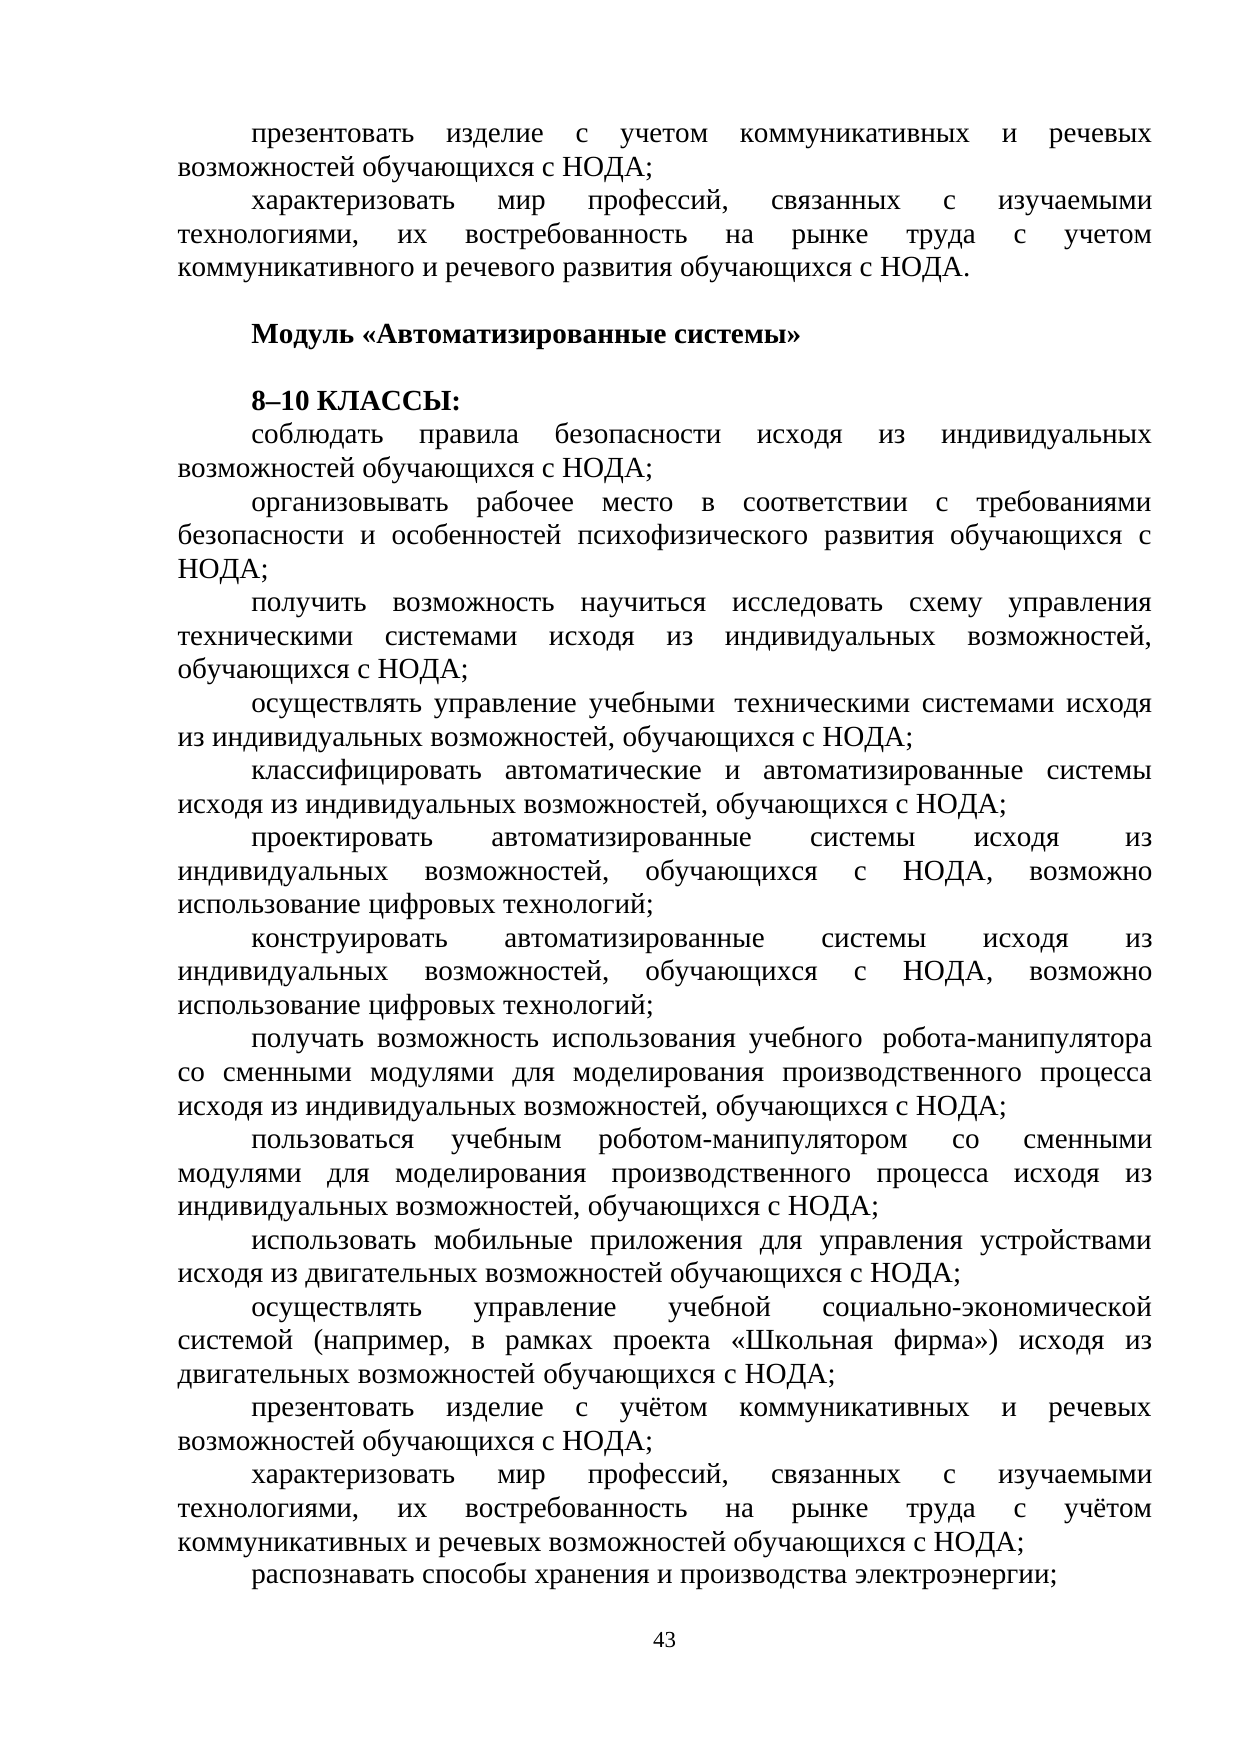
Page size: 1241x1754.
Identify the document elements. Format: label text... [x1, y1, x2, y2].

text осуществлять управление учебными техническими системами исходя из индивидуальных возможностей, обучающихся с НОДА; [177, 685, 1152, 752]
text использовать мобильные приложения для управления устройствами исходя из двигательных возможностей обучающихся с НОДА; [177, 1222, 1152, 1289]
text характеризовать мир профессий, связанных с изучаемыми технологиями, их востребованность на рынке труда с учетом коммуникативного и речевого развития обучающихся с НОДА. [177, 182, 1152, 283]
text распознавать способы хранения и производства электроэнергии; [251, 1557, 1196, 1591]
text проектировать автоматизированные системы исходя из индивидуальных возможностей, обучающихся с НОДА, возможно использование цифровых технологий; [177, 819, 1152, 920]
text пользоваться учебным роботом-манипулятором со сменными модулями для моделирования производственного процесса исходя из индивидуальных возможностей, обучающихся с НОДА; [177, 1121, 1152, 1222]
text осуществлять управление учебной социально-экономической системой (например, в рамках проекта «Школьная фирма») исходя из двигательных возможностей обучающихся с НОДА; [177, 1289, 1152, 1389]
text классифицировать автоматические и автоматизированные системы исходя из индивидуальных возможностей, обучающихся с НОДА; [177, 752, 1152, 819]
text получить возможность научиться исследовать схему управления техническими системами исходя из индивидуальных возможностей, обучающихся с НОДА; [177, 584, 1152, 685]
text конструировать автоматизированные системы исходя из индивидуальных возможностей, обучающихся с НОДА, возможно использование цифровых технологий; [177, 920, 1152, 1021]
subtitle Модуль «Автоматизированные системы» 8–10 КЛАССЫ: [251, 283, 801, 417]
text соблюдать правила безопасности исходя из индивидуальных возможностей обучающихся с НОДА; [177, 417, 1152, 484]
text получать возможность использования учебного робота-манипулятора со сменными модулями для моделирования производственного процесса исходя из индивидуальных возможностей, обучающихся с НОДА; [177, 1021, 1152, 1121]
text характеризовать мир профессий, связанных с изучаемыми технологиями, их востребованность на рынке труда с учётом коммуникативных и речевых возможностей обучающихся с НОДА; [177, 1457, 1152, 1557]
text презентовать изделие с учётом коммуникативных и речевых возможностей обучающихся с НОДА; [177, 1389, 1151, 1457]
text презентовать изделие с учетом коммуникативных и речевых возможностей обучающихся с НОДА; [177, 115, 1152, 182]
text организовывать рабочее место в соответствии с требованиями безопасности и особенностей психофизического развития обучающихся с НОДА; [177, 484, 1152, 584]
